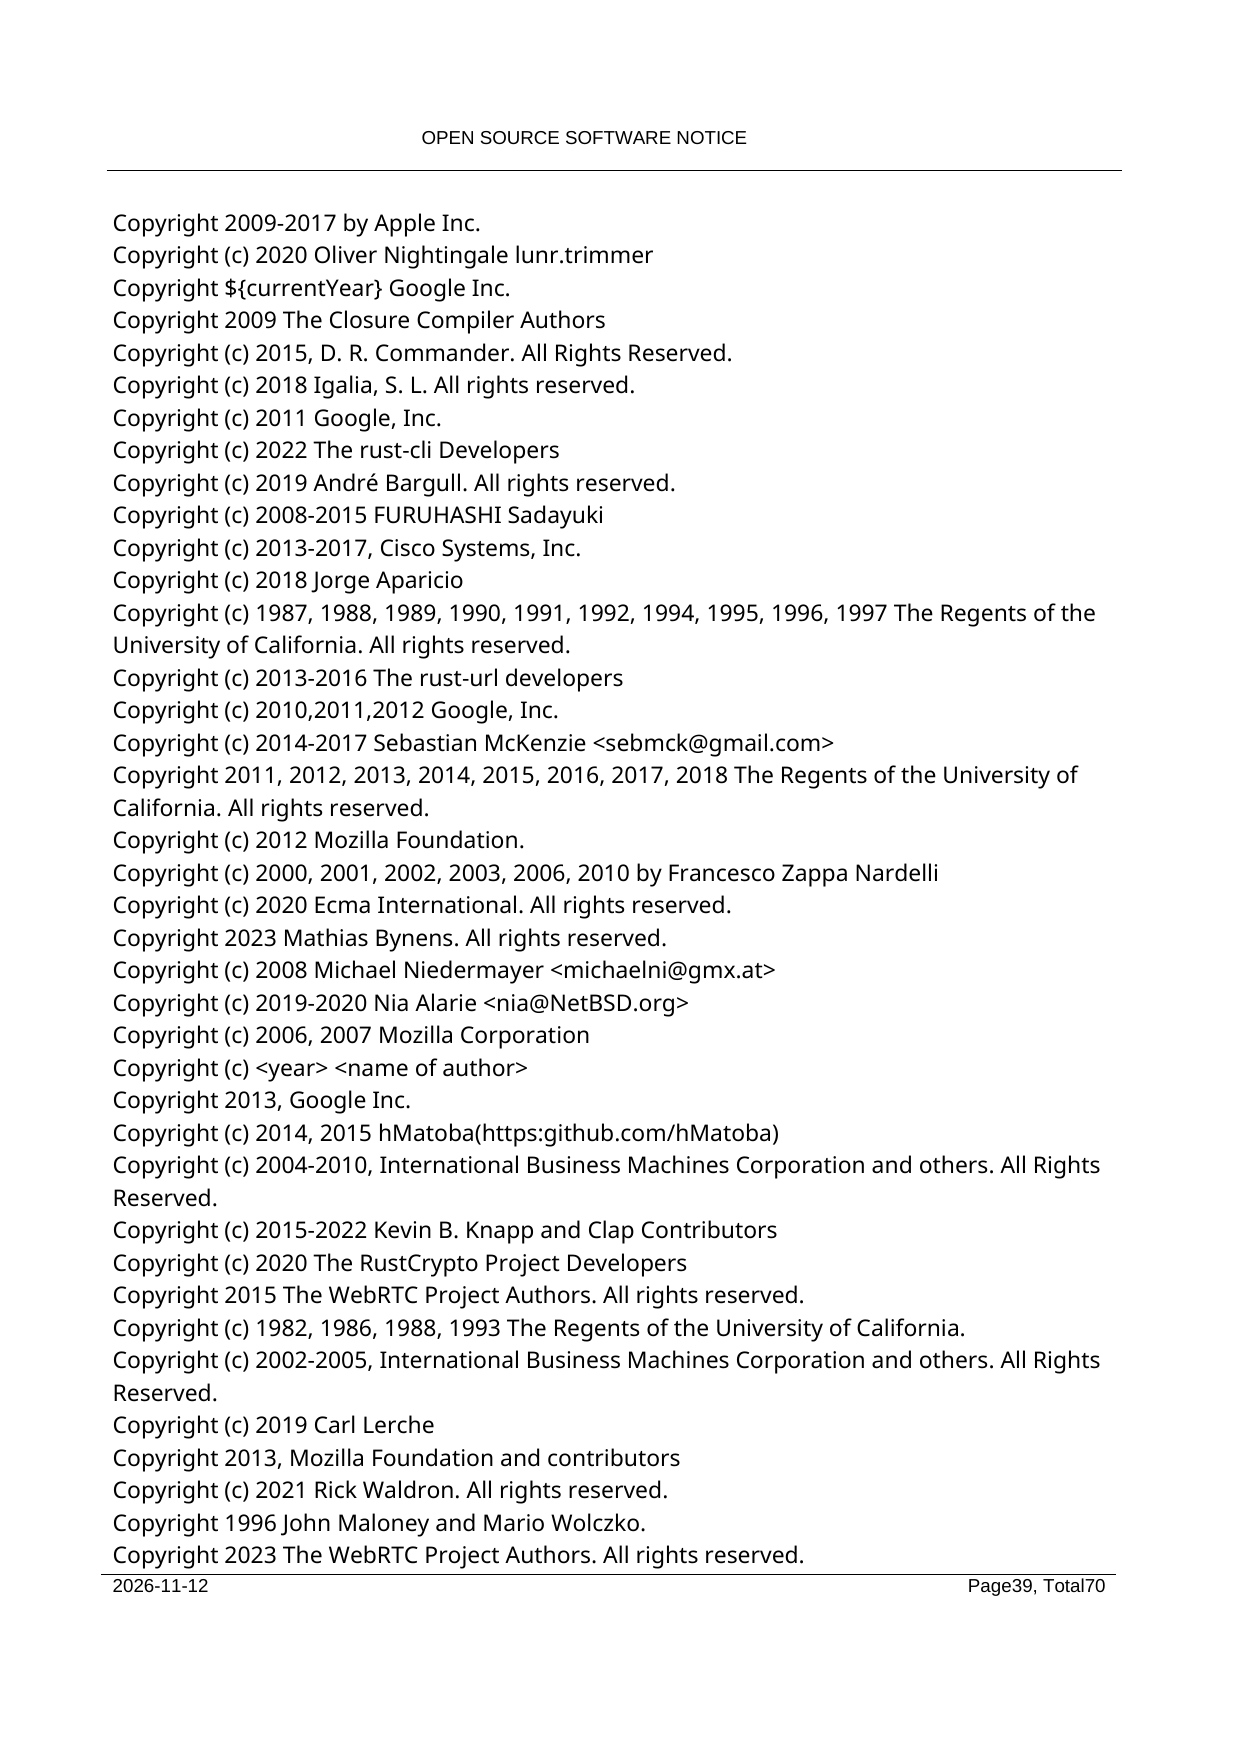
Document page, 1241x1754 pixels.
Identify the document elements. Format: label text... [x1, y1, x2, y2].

text Copyright (c) 2008 Michael Niedermayer <michaelni@gmx.at> [112, 954, 1128, 986]
text Copyright 2013, Google Inc. [112, 1084, 1128, 1116]
text Copyright (c) 2011 Google, Inc. [112, 401, 1128, 434]
text Copyright 2013, Mozilla Foundation and contributors [112, 1441, 1128, 1474]
text Copyright (c) 2004-2010, International Business Machines Corporation and others. All Rights Reserved. [112, 1149, 1128, 1214]
text Copyright (c) 2018 Jorge Aparicio [112, 564, 1128, 596]
text Copyright 2011, 2012, 2013, 2014, 2015, 2016, 2017, 2018 The Regents of the University of California. All rights reserved. [112, 759, 1128, 824]
text Copyright (c) 2014, 2015 hMatoba(https:github.com/hMatoba) [112, 1116, 1128, 1149]
text Copyright (c) 2013-2016 The rust-url developers [112, 661, 1128, 694]
text Copyright (c) 2006, 2007 Mozilla Corporation [112, 1019, 1128, 1051]
text Copyright (c) 2014-2017 Sebastian McKenzie <sebmck@gmail.com> [112, 726, 1128, 759]
text Copyright 2023 Mathias Bynens. All rights reserved. [112, 921, 1128, 954]
text Copyright (c) 2015-2022 Kevin B. Knapp and Clap Contributors [112, 1214, 1128, 1246]
text Copyright (c) 2020 The RustCrypto Project Developers [112, 1246, 1128, 1279]
text Copyright (c) 2015, D. R. Commander. All Rights Reserved. [112, 336, 1128, 369]
text Copyright (c) 2008-2015 FURUHASHI Sadayuki [112, 499, 1128, 531]
text Copyright (c) <year> <name of author> [112, 1051, 1128, 1084]
text Copyright (c) 2019-2020 Nia Alarie <nia@NetBSD.org> [112, 986, 1128, 1019]
text Copyright (c) 2019 André Bargull. All rights reserved. [112, 466, 1128, 499]
text Copyright (c) 1987, 1988, 1989, 1990, 1991, 1992, 1994, 1995, 1996, 1997 The Regents of the University of California. All rights reserved. [112, 596, 1128, 661]
text Copyright (c) 2012 Mozilla Foundation. [112, 824, 1128, 856]
text Copyright (c) 2010,2011,2012 Google, Inc. [112, 694, 1128, 726]
text Copyright 2009-2017 by Apple Inc. [112, 206, 1128, 239]
text Copyright (c) 2020 Ecma International. All rights reserved. [112, 889, 1128, 921]
text Copyright 2015 The WebRTC Project Authors. All rights reserved. [112, 1279, 1128, 1311]
text Copyright (c) 2022 The rust-cli Developers [112, 434, 1128, 466]
text Copyright (c) 2021 Rick Waldron. All rights reserved. [112, 1474, 1128, 1506]
text Copyright 2023 The WebRTC Project Authors. All rights reserved. [112, 1539, 1128, 1571]
text Copyright (c) 2018 Igalia, S. L. All rights reserved. [112, 369, 1128, 401]
text Copyright (c) 2002-2005, International Business Machines Corporation and others. All Rights Reserved. [112, 1344, 1128, 1409]
text Copyright (c) 1982, 1986, 1988, 1993 The Regents of the University of California. [112, 1311, 1128, 1344]
text Copyright 2009 The Closure Compiler Authors [112, 304, 1128, 336]
text Copyright 1996 John Maloney and Mario Wolczko. [112, 1506, 1128, 1539]
text Copyright (c) 2020 Oliver Nightingale lunr.trimmer [112, 239, 1128, 271]
text Copyright ${currentYear} Google Inc. [112, 271, 1128, 304]
text Copyright (c) 2019 Carl Lerche [112, 1409, 1128, 1441]
text Copyright (c) 2013-2017, Cisco Systems, Inc. [112, 531, 1128, 564]
text Copyright (c) 2000, 2001, 2002, 2003, 2006, 2010 by Francesco Zappa Nardelli [112, 856, 1128, 889]
